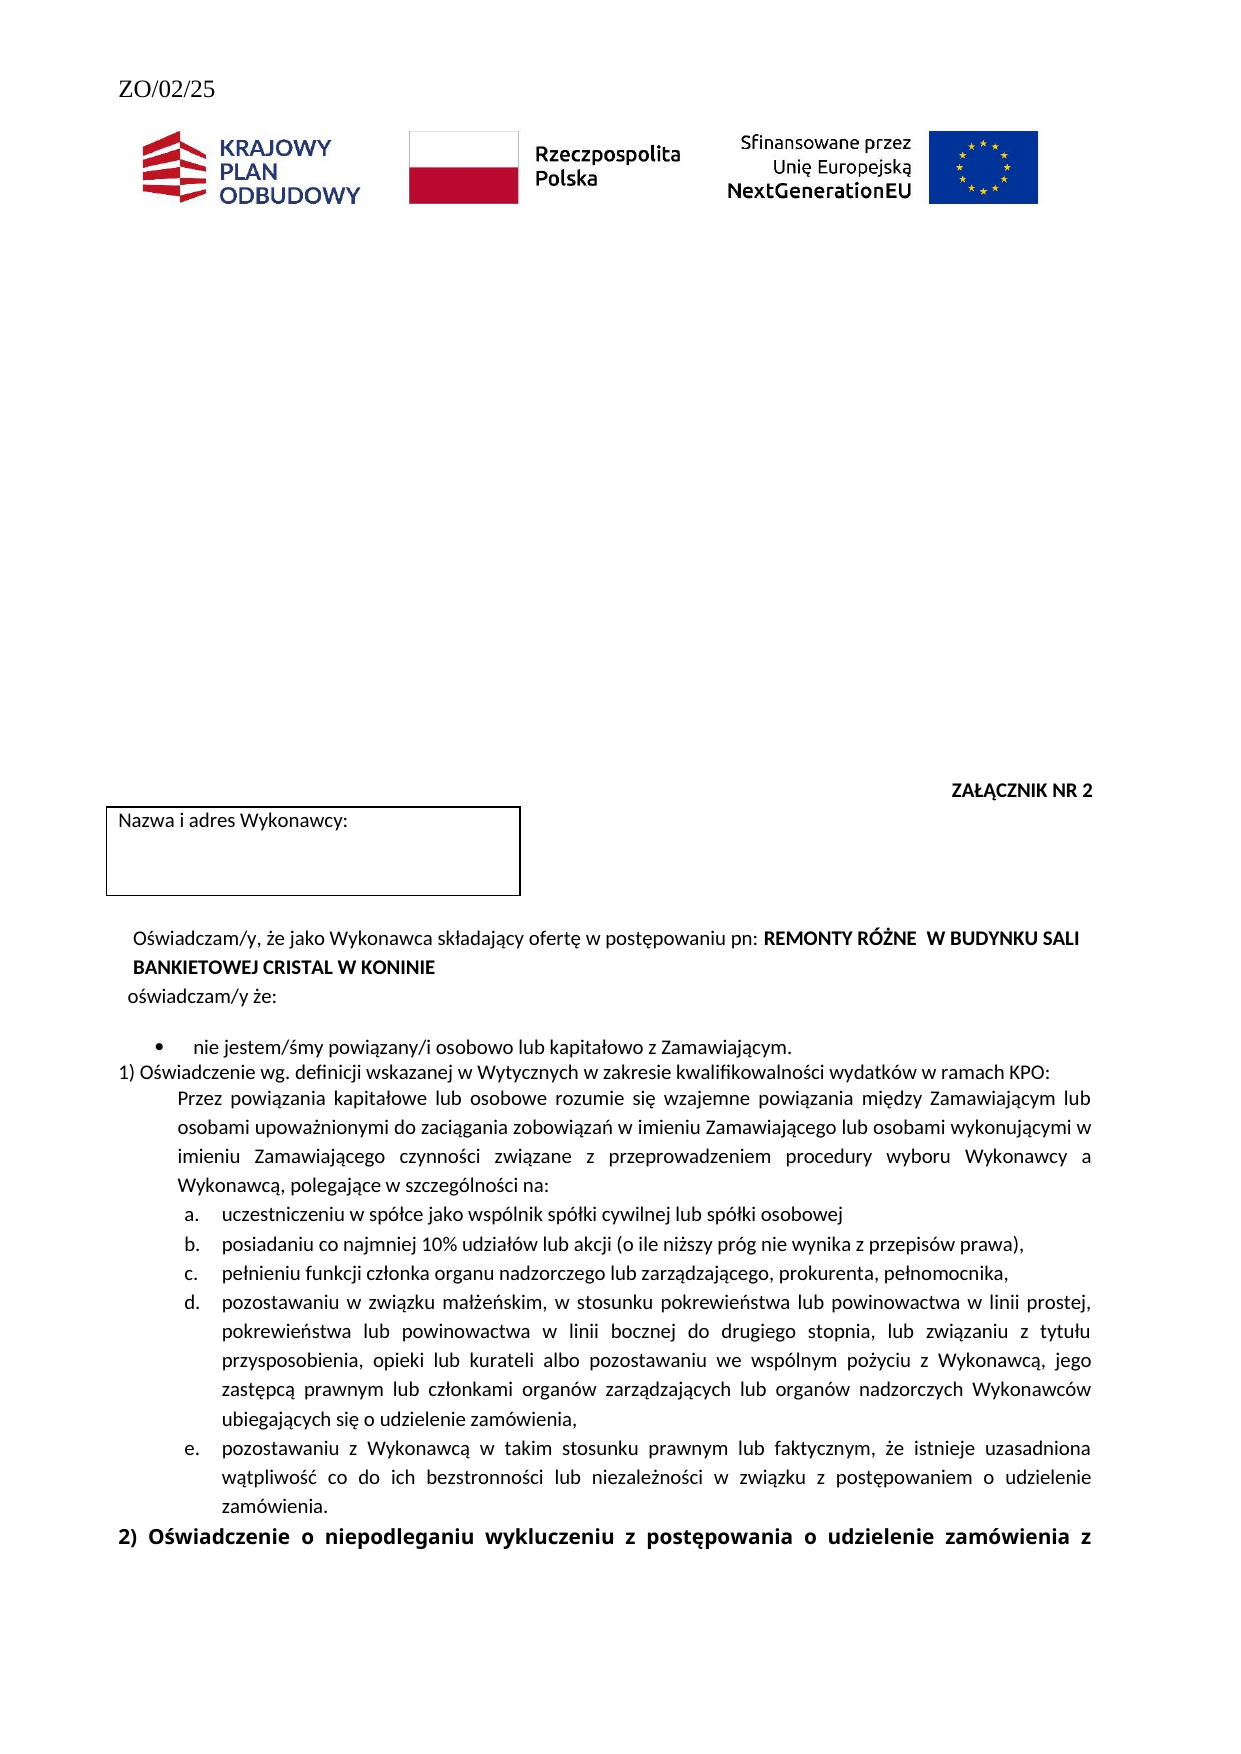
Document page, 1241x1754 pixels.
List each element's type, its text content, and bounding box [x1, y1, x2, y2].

picture [118, 106, 1062, 228]
list pełnieniu funkcji członka organu nadzorczego lub zarządzającego, prokurenta, pełnomocnika, [184, 1260, 1093, 1285]
list pozostawaniu z Wykonawcą w takim stosunku prawnym lub faktycznym, że istnieje uzasadniona wątpliwość co do ich bezstronności lub niezależności w związku z postępowaniem o udzielenie zamówienia. [184, 1435, 1093, 1519]
list nie jestem/śmy powiązany/i osobowo lub kapitałowo z Zamawiającym. [156, 1034, 1093, 1059]
table_header Nazwa i adres Wykonawcy: [107, 808, 519, 895]
list pozostawaniu w związku małżeńskim, w stosunku pokrewieństwa lub powinowactwa w linii prostej, pokrewieństwa lub powinowactwa w linii bocznej do drugiego stopnia, lub związaniu z tytułu przysposobienia, opieki lub kurateli albo pozostawaniu we wspólnym pożyciu z Wykonawcą, jego zastępcą prawnym lub członkami organów zarządzających lub organów nadzorczych Wykonawców ubiegających się o udzielenie zamówienia, [184, 1289, 1093, 1431]
list uczestniczeniu w spółce jako wspólnik spółki cywilnej lub spółki osobowej [184, 1202, 1093, 1227]
text 1) Oświadczenie wg. definicji wskazanej w Wytycznych w zakresie kwalifikowalności wydatków w ramach KPO: [118, 1059, 1093, 1085]
text Oświadczam/y, że jako Wykonawca składający ofertę w postępowaniu pn: REMONTY RÓŻNE W BUDYNKU SALI BANKIETOWEJ CRISTAL W KONINIE [133, 925, 1093, 979]
text oświadczam/y że: [118, 983, 1093, 1009]
list posiadaniu co najmniej 10% udziałów lub akcji (o ile niższy próg nie wynika z przepisów prawa), [184, 1231, 1093, 1256]
text Przez powiązania kapitałowe lub osobowe rozumie się wzajemne powiązania między Zamawiającym lub osobami upoważnionymi do zaciągania zobowiązań w imieniu Zamawiającego lub osobami wykonującymi w imieniu Zamawiającego czynności związane z przeprowadzeniem procedury wyboru Wykonawcy a Wykonawcą, polegające w szczególności na: [177, 1085, 1093, 1198]
text ZAŁĄCZNIK NR 2 [118, 777, 1093, 803]
